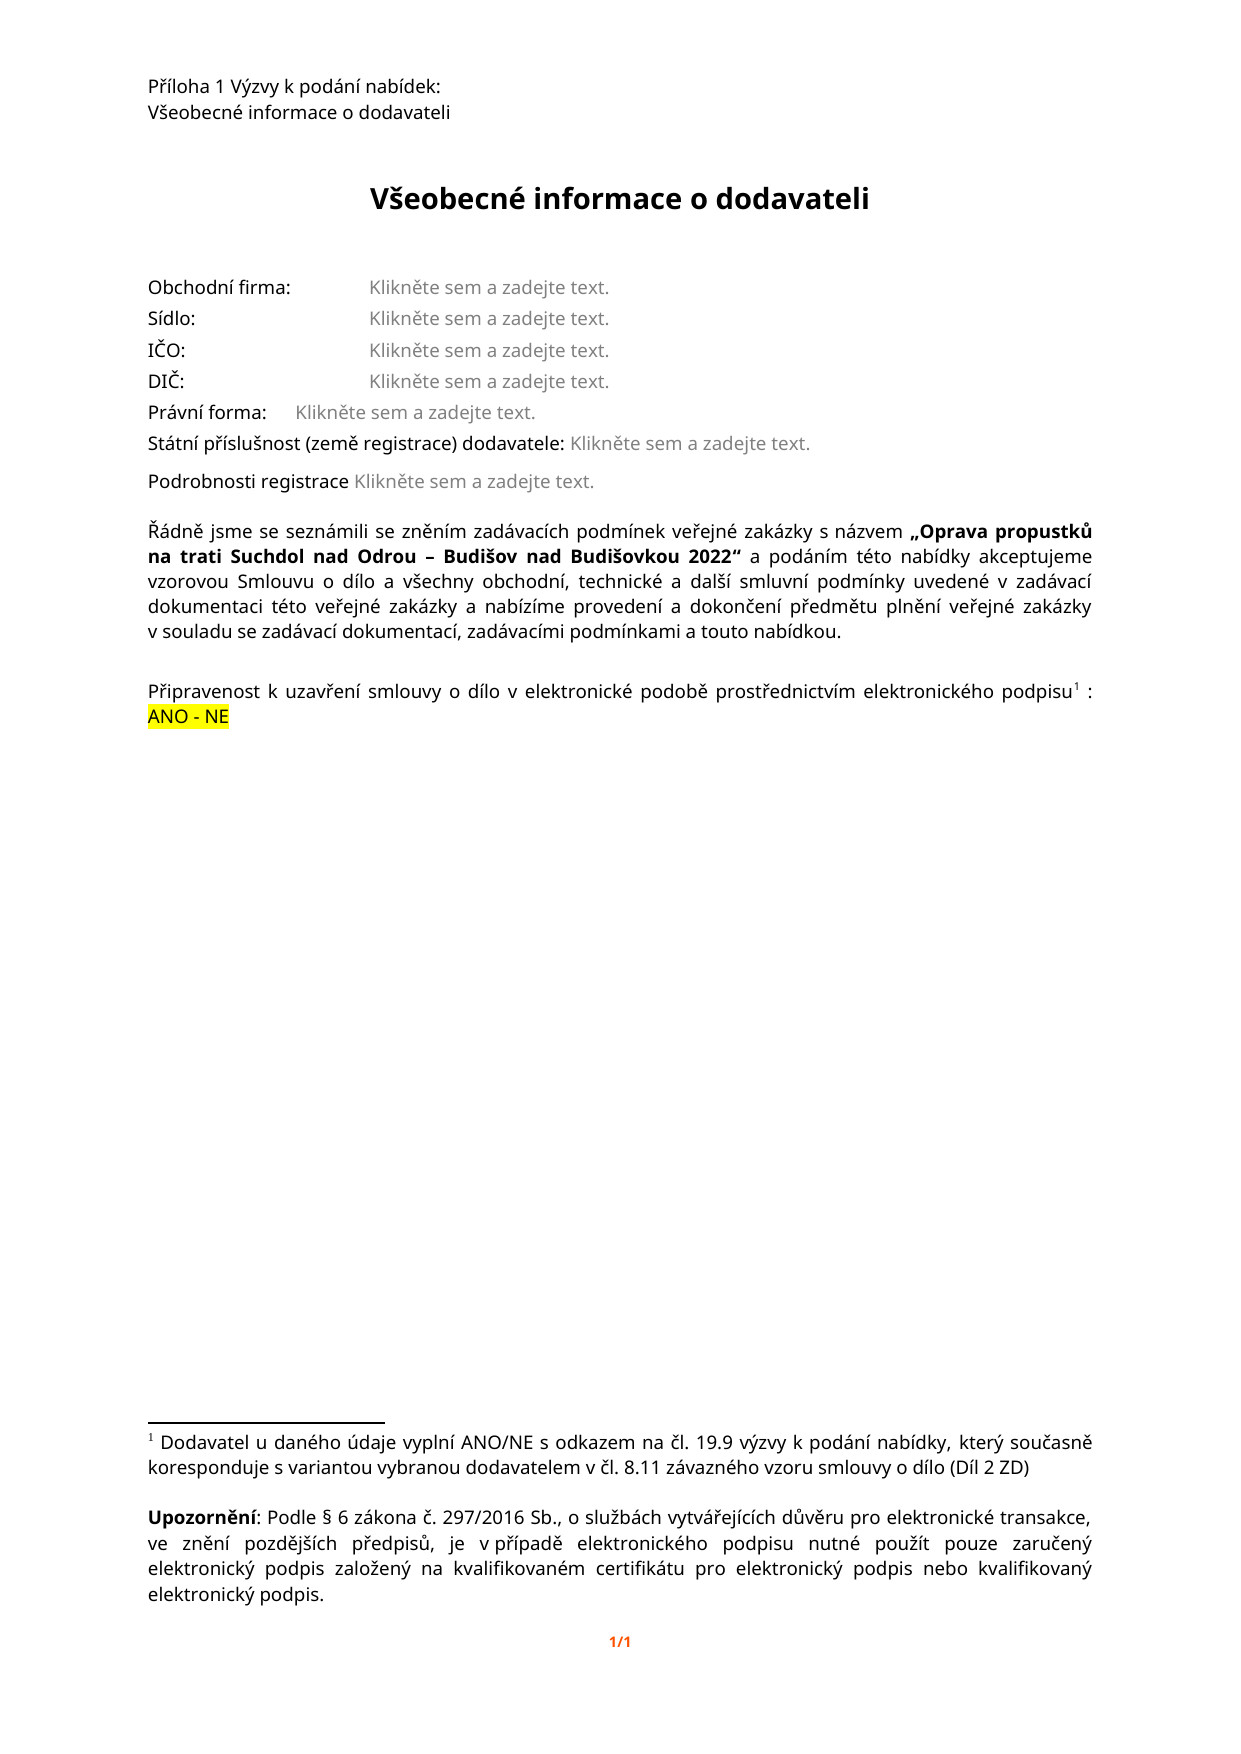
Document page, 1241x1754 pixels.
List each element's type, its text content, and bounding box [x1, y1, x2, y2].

text DIČ: [148, 368, 1093, 393]
text Právní forma: [148, 399, 1093, 424]
text IČO: [148, 337, 1093, 362]
text Sídlo: [148, 306, 1093, 331]
text Státní příslušnost (země registrace) dodavatele: [148, 431, 1093, 456]
text Řádně jsme se seznámili se zněním zadávacích podmínek veřejné zakázky s názvem „Oprava propustků na trati Suchdol nad Odrou – Budišov nad Budišovkou 2022“ a podáním této nabídky akceptujeme vzorovou Smlouvu o dílo a všechny obchodní, technické a další smluvní podmínky uvedené v zadávací dokumentaci této veřejné zakázky a nabízíme provedení a dokončení předmětu plnění veřejné zakázky v souladu se zadávací dokumentací, zadávacími podmínkami a touto nabídkou. [148, 518, 1093, 643]
text Připravenost k uzavření smlouvy o dílo v elektronické podobě prostřednictvím elektronického podpisu1 : [148, 678, 1093, 729]
title Všeobecné informace o dodavateli [148, 178, 1093, 218]
text Obchodní firma: [148, 274, 1093, 299]
text Podrobnosti registrace [148, 468, 1093, 493]
